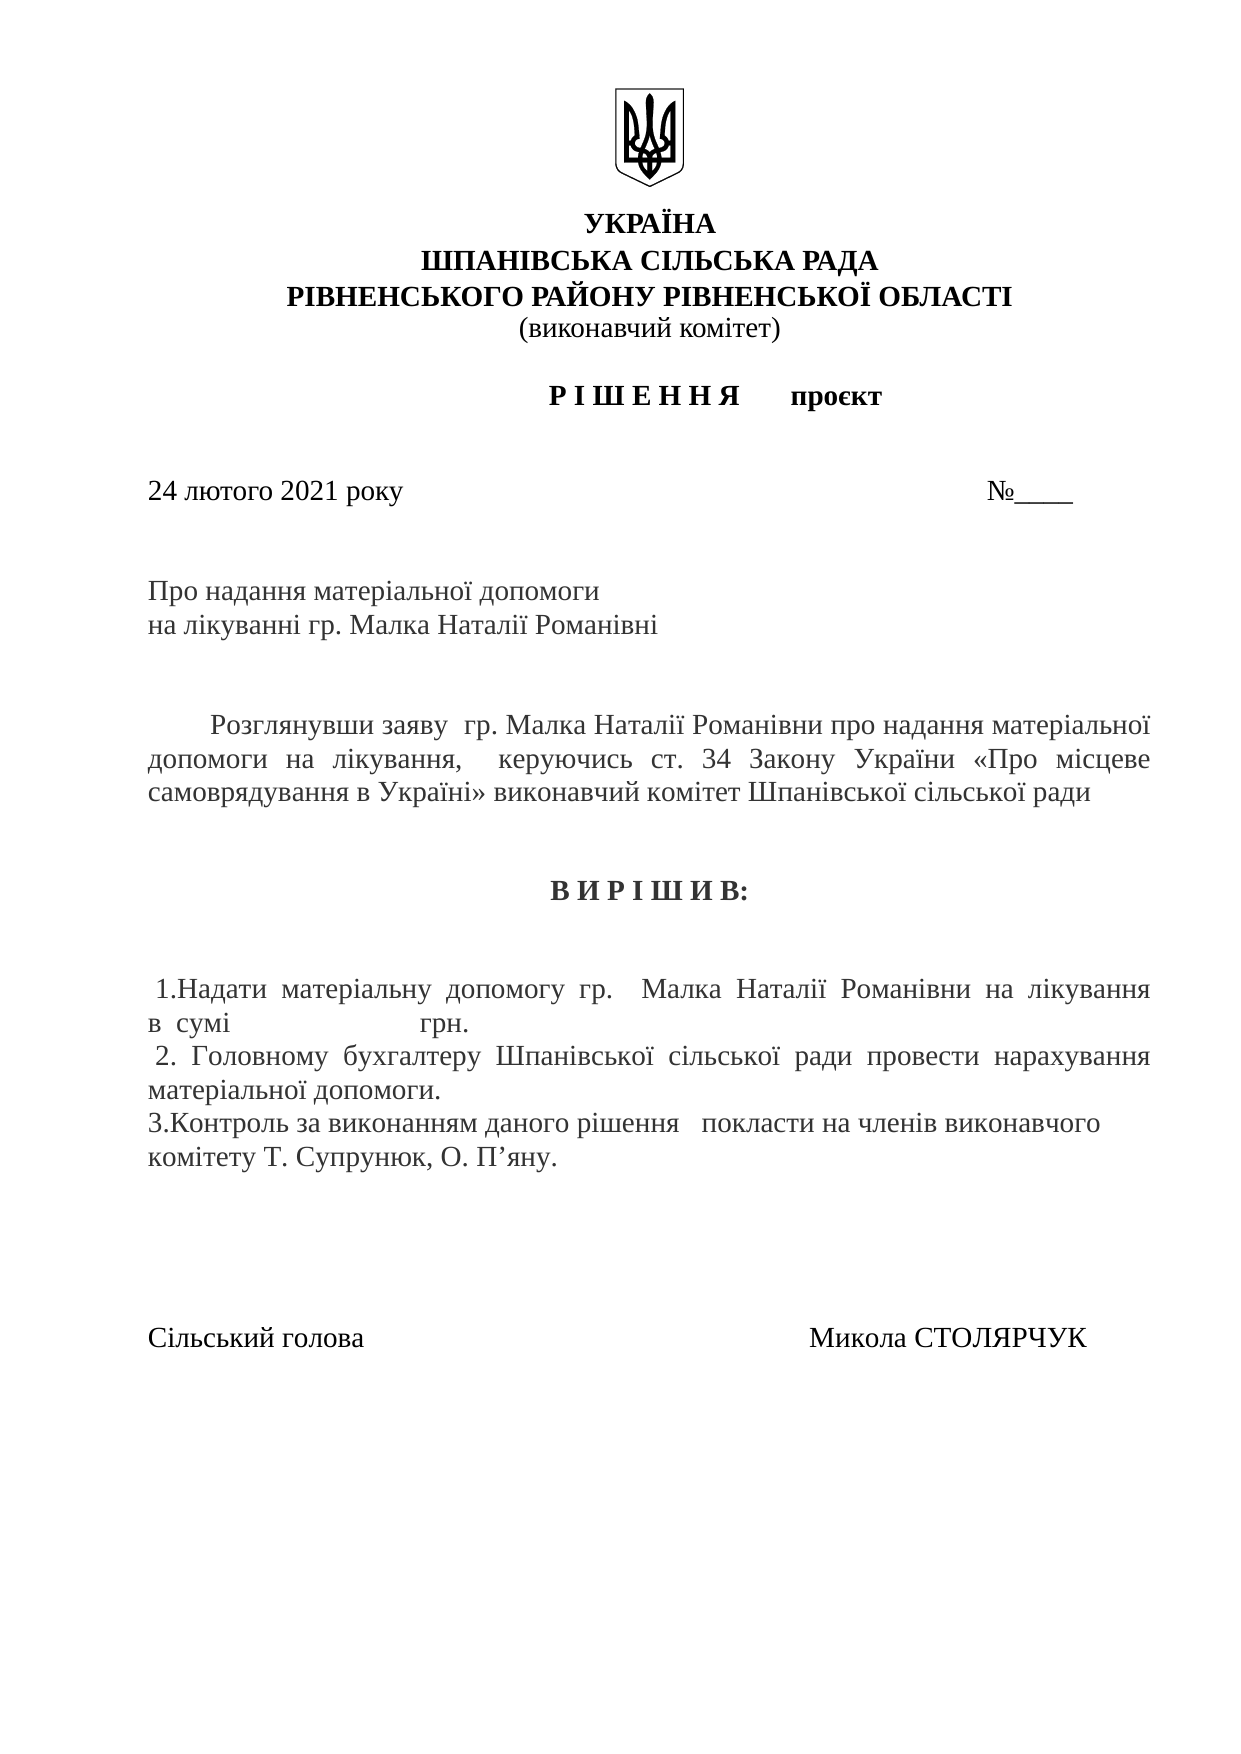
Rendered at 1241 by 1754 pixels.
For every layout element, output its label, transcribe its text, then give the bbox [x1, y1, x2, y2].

text 2. Головному бухгалтеру Шпанівської сільської ради провести нарахування матеріальної допомоги. [148, 1038, 1152, 1105]
text Р І Ш Е Н Н Я проєкт [148, 378, 1152, 411]
text (виконавчий комітет) [148, 311, 1152, 344]
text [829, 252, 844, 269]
text РІВНЕНСЬКОГО РАЙОНУ РІВНЕНСЬКОЇ ОБЛАСТІ [148, 288, 1152, 311]
text Україна [148, 206, 1152, 240]
text 24 лютого 2021 року №____ [148, 473, 1152, 506]
text Сільський голова Микола СТОЛЯРЧУК [148, 1320, 1152, 1353]
text ШПАНІВСЬКА сільська рада [148, 252, 838, 275]
text 1.Надати матеріальну допомогу гр. Малка Наталії Романівни на лікування в сумі грн. [148, 971, 1152, 1038]
text на лікуванні гр. Малка Наталії Романівні [148, 607, 1152, 640]
text 3.Контроль за виконанням даного рішення покласти на членів виконавчого комітету Т. Супрунюк, О. П’яну. [148, 1105, 1152, 1172]
text В И Р І Ш И В: [148, 873, 1152, 906]
text ШПАНІВСЬКА сільська рада [856, 252, 1152, 275]
text Про надання матеріальної допомоги [148, 573, 1152, 607]
text Розглянувши заяву гр. Малка Наталії Романівни про надання матеріальної допомоги на лікування, керуючись ст. 34 Закону України «Про місцеве самоврядування в Україні» виконавчий комітет Шпанівської сільської ради [148, 707, 1152, 808]
